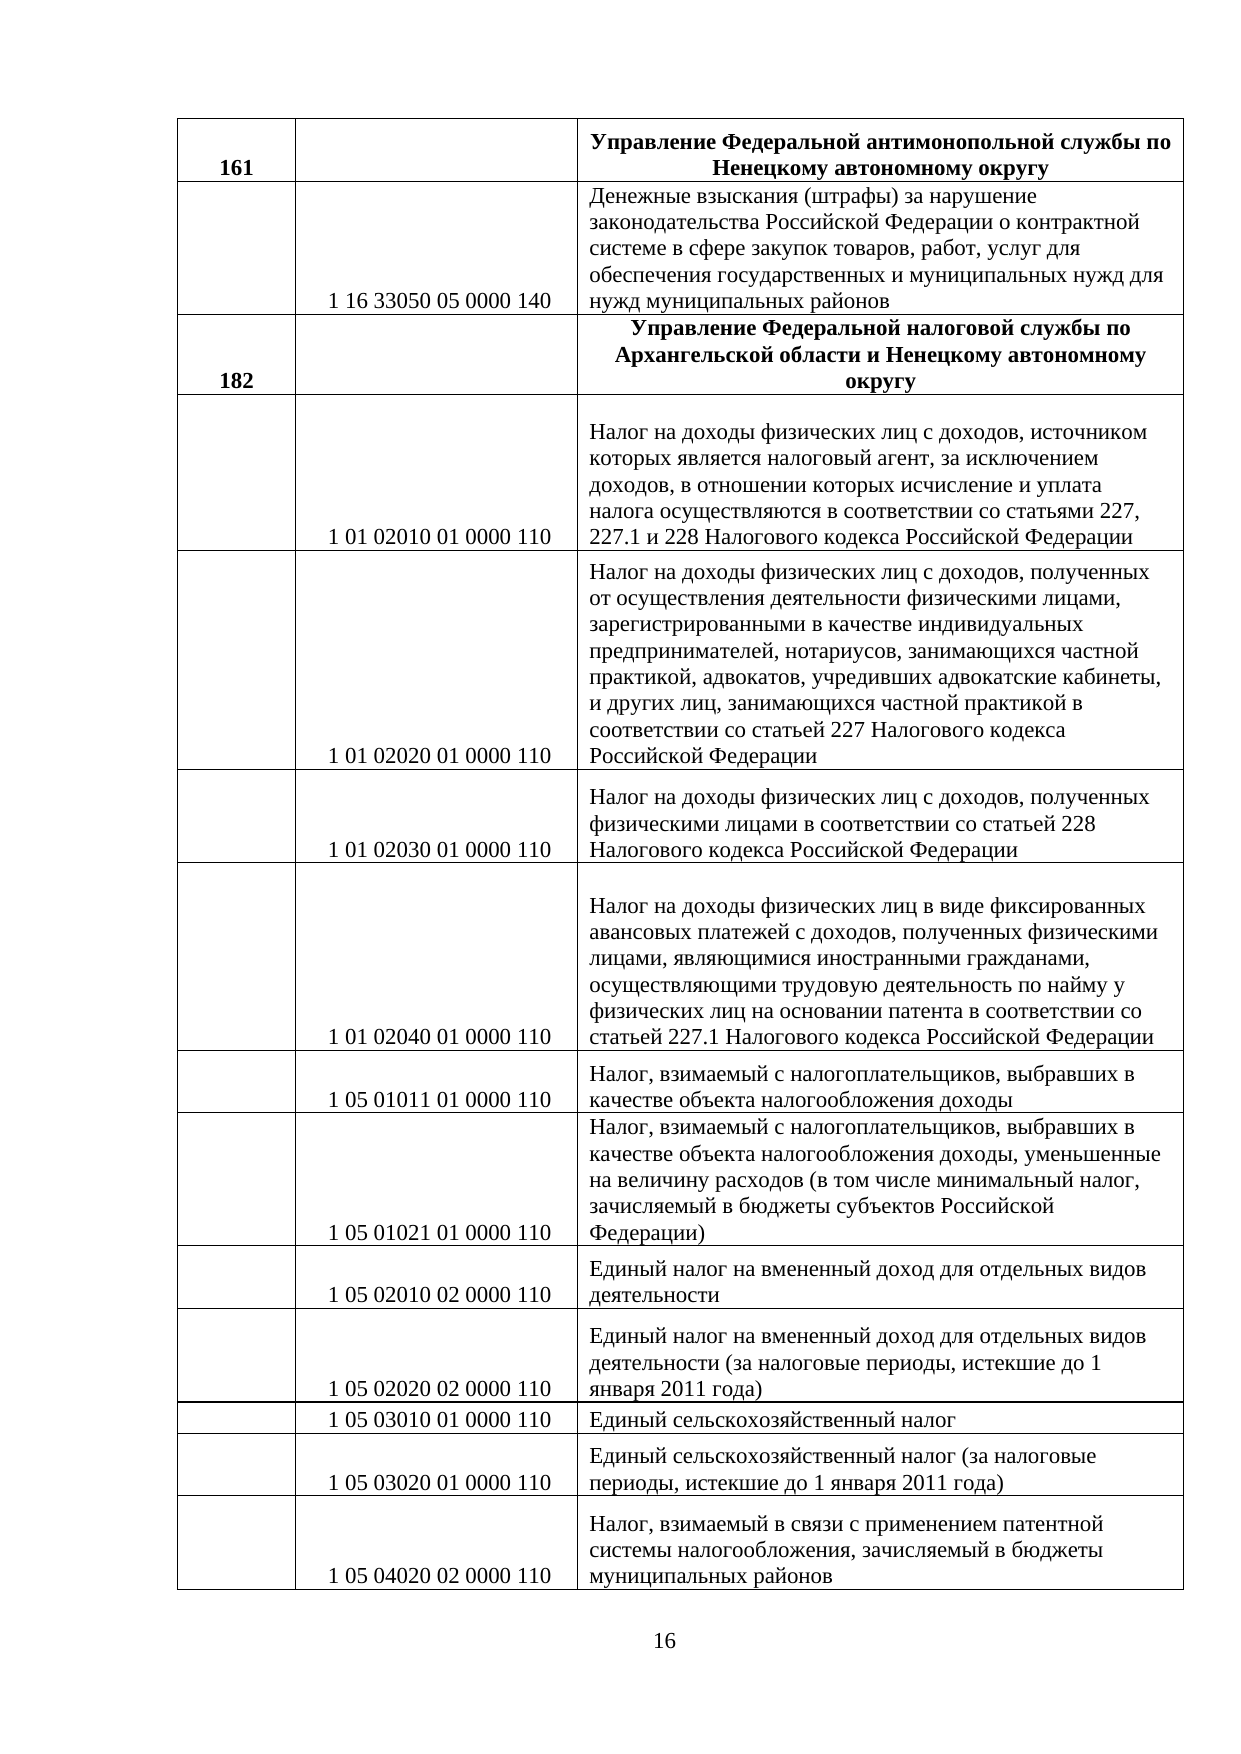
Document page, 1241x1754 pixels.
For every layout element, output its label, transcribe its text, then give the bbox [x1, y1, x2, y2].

table_cell 1 05 01011 01 0000 110 [296, 1051, 577, 1112]
table_cell 1 01 02010 01 0000 110 [296, 395, 577, 550]
table_cell Налог, взимаемый с налогоплательщиков, выбравших в качестве объекта налогообложения доходы [578, 1051, 1183, 1112]
table_cell 161 [178, 119, 295, 181]
table_cell 1 05 03020 01 0000 110 [296, 1434, 577, 1495]
table_cell Единый налог на вмененный доход для отдельных видов деятельности [578, 1246, 1183, 1308]
table_cell [178, 1051, 295, 1112]
table_cell [178, 1403, 295, 1433]
table_cell Единый налог на вмененный доход для отдельных видов деятельности (за налоговые периоды, истекшие до 1 января 2011 года) [578, 1309, 1183, 1401]
table_cell Единый сельскохозяйственный налог (за налоговые периоды, истекшие до 1 января 2011 года) [578, 1434, 1183, 1495]
table_cell [178, 182, 295, 313]
table_cell [178, 863, 295, 1050]
table_cell Налог на доходы физических лиц в виде фиксированных авансовых платежей с доходов, полученных физическими лицами, являющимися иностранными гражданами, осуществляющими трудовую деятельность по найму у физических лиц на основании патента в соответствии со статьей 227.1 Налогового кодекса Российской Федерации [578, 863, 1183, 1050]
table_cell Налог на доходы физических лиц с доходов, полученных физическими лицами в соответствии со статьей 228 Налогового кодекса Российской Федерации [578, 770, 1183, 862]
table_cell 1 05 04020 02 0000 110 [296, 1496, 577, 1589]
table_cell 1 01 02020 01 0000 110 [296, 551, 577, 768]
table_cell 1 05 02010 02 0000 110 [296, 1246, 577, 1308]
table_cell Управление Федеральной налоговой службы по Архангельской области и Ненецкому автономному округу [578, 315, 1183, 393]
table_cell Управление Федеральной антимонопольной службы по Ненецкому автономному округу [578, 119, 1183, 181]
table_cell [178, 551, 295, 768]
table_cell Денежные взыскания (штрафы) за нарушение законодательства Российской Федерации о контрактной системе в сфере закупок товаров, работ, услуг для обеспечения государственных и муниципальных нужд для нужд муниципальных районов [578, 182, 1183, 313]
table_cell [178, 1113, 295, 1245]
table_cell [178, 770, 295, 862]
table_cell Налог, взимаемый в связи с применением патентной системы налогообложения, зачисляемый в бюджеты муниципальных районов [578, 1496, 1183, 1589]
table_cell 1 05 01021 01 0000 110 [296, 1113, 577, 1245]
table_cell [178, 1496, 295, 1589]
table_cell 1 05 03010 01 0000 110 [296, 1403, 577, 1433]
table_cell [296, 315, 577, 393]
table_cell 1 16 33050 05 0000 140 [296, 182, 577, 313]
table_cell Налог на доходы физических лиц с доходов, источником которых является налоговый агент, за исключением доходов, в отношении которых исчисление и уплата налога осуществляются в соответствии со статьями 227, 227.1 и 228 Налогового кодекса Российской Федерации [578, 395, 1183, 550]
table_cell 1 05 02020 02 0000 110 [296, 1309, 577, 1401]
table_cell [178, 395, 295, 550]
table_cell Налог, взимаемый с налогоплательщиков, выбравших в качестве объекта налогообложения доходы, уменьшенные на величину расходов (в том числе минимальный налог, зачисляемый в бюджеты субъектов Российской Федерации) [578, 1113, 1183, 1245]
table_cell 182 [178, 315, 295, 393]
table_cell Налог на доходы физических лиц с доходов, полученных от осуществления деятельности физическими лицами, зарегистрированными в качестве индивидуальных предпринимателей, нотариусов, занимающихся частной практикой, адвокатов, учредивших адвокатские кабинеты, и других лиц, занимающихся частной практикой в соответствии со статьей 227 Налогового кодекса Российской Федерации [578, 551, 1183, 768]
table_cell [178, 1309, 295, 1401]
table_cell [296, 119, 577, 181]
table_cell [178, 1434, 295, 1495]
table_cell 1 01 02040 01 0000 110 [296, 863, 577, 1050]
table_cell 1 01 02030 01 0000 110 [296, 770, 577, 862]
table_cell [178, 1246, 295, 1308]
table_cell Единый сельскохозяйственный налог [578, 1403, 1183, 1433]
